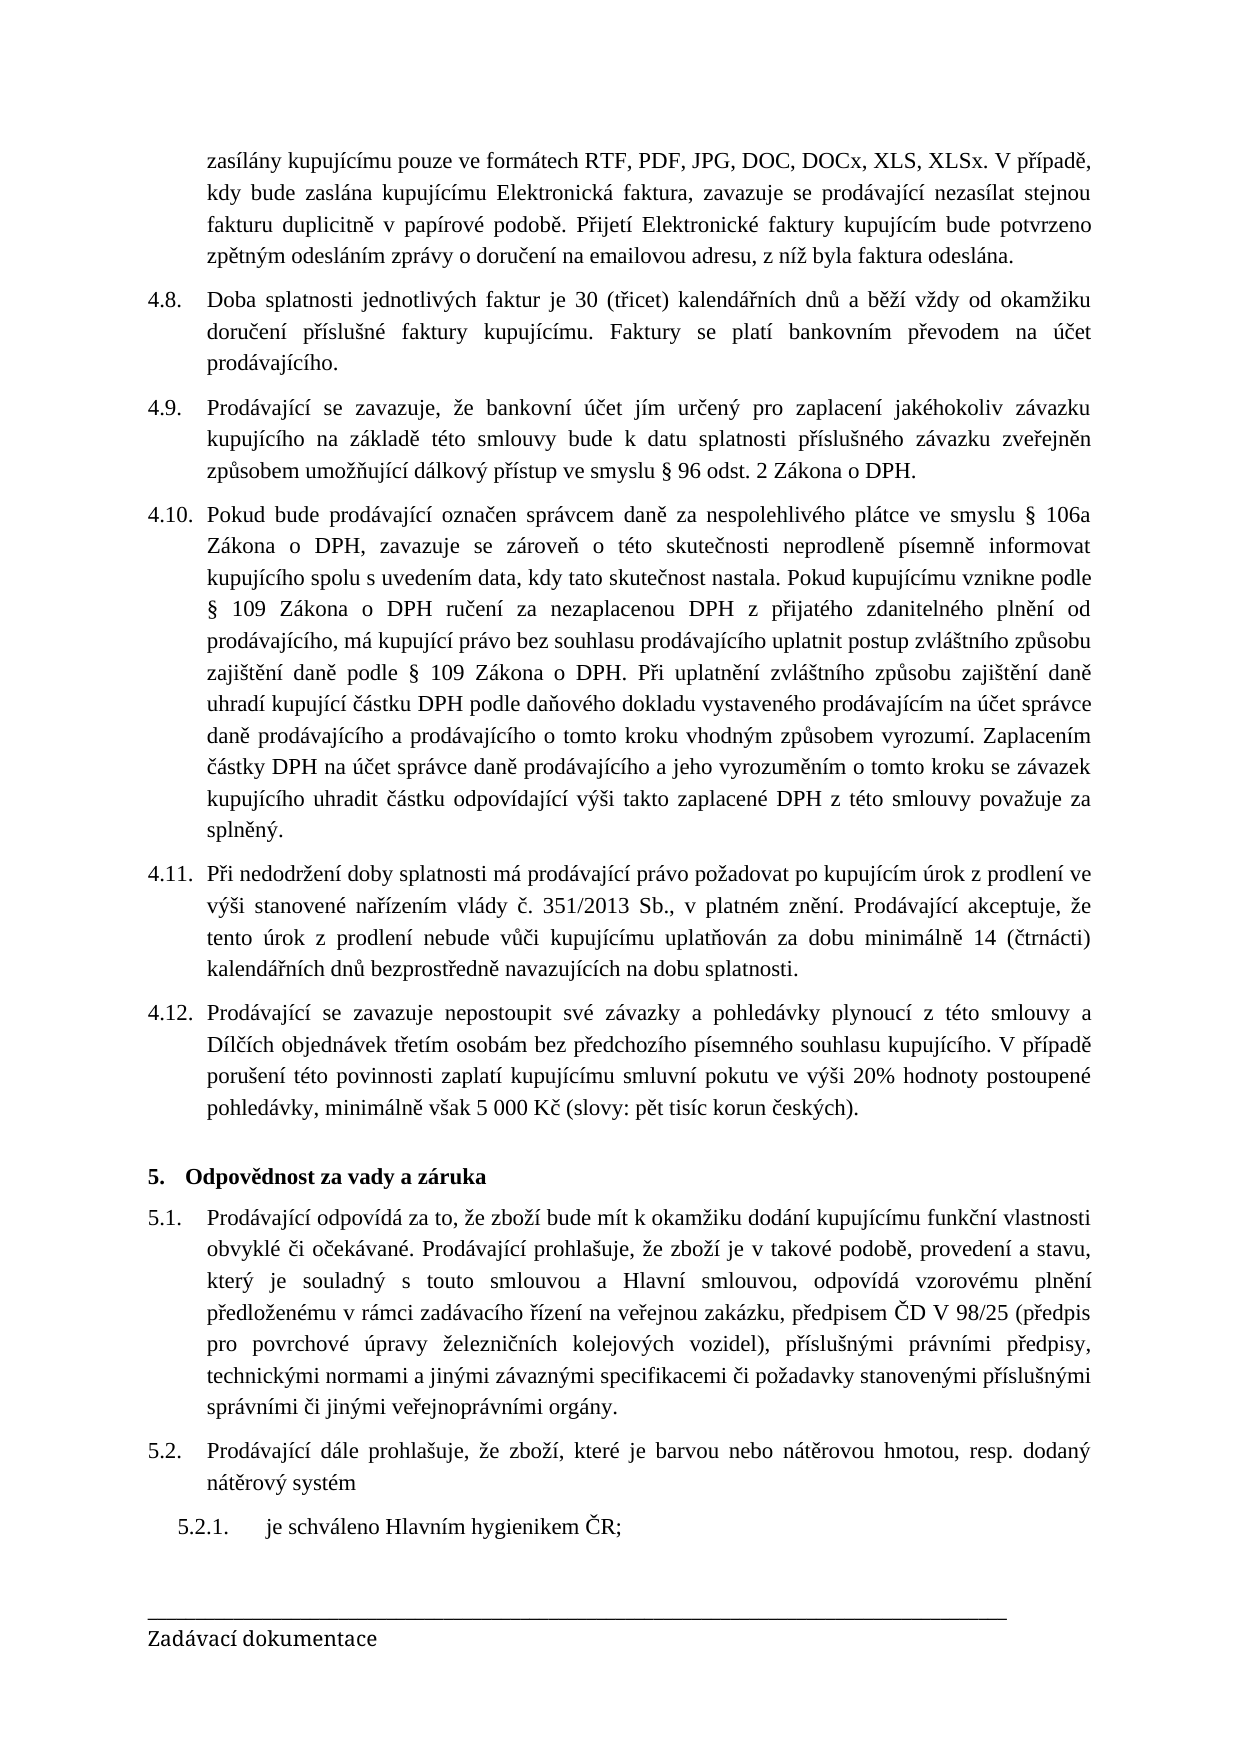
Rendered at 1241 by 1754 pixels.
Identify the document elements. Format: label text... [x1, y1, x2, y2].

subtitle Při nedodržení doby splatnosti má prodávající právo požadovat po kupujícím úrok z prodlení ve výši stanovené nařízením vlády č. 351/2013 Sb., v platném znění. Prodávající akceptuje, že tento úrok z prodlení nebude vůči kupujícímu uplatňován za dobu minimálně 14 (čtrnácti) kalendářních dnů bezprostředně navazujících na dobu splatnosti. [148, 860, 1093, 981]
subtitle Odpovědnost za vady a záruka [148, 1163, 1093, 1189]
subtitle Prodávající se zavazuje, že bankovní účet jím určený pro zaplacení jakéhokoliv závazku kupujícího na základě této smlouvy bude k datu splatnosti příslušného závazku zveřejněn způsobem umožňující dálkový přístup ve smyslu § 96 odst. 2 Zákona o DPH. [148, 393, 1093, 483]
subtitle je schváleno Hlavním hygienikem ČR; [177, 1513, 1093, 1539]
subtitle Doba splatnosti jednotlivých faktur je 30 (třicet) kalendářních dnů a běží vždy od okamžiku doručení příslušné faktury kupujícímu. Faktury se platí bankovním převodem na účet prodávajícího. [148, 286, 1093, 376]
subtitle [148, 148, 1093, 269]
subtitle Prodávající se zavazuje nepostoupit své závazky a pohledávky plynoucí z této smlouvy a Dílčích objednávek třetím osobám bez předchozího písemného souhlasu kupujícího. V případě porušení této povinnosti zaplatí kupujícímu smluvní pokutu ve výši 20% hodnoty postoupené pohledávky, minimálně však 5 000 Kč (slovy: pět tisíc korun českých). [148, 999, 1093, 1120]
subtitle Prodávající odpovídá za to, že zboží bude mít k okamžiku dodání kupujícímu funkční vlastnosti obvyklé či očekávané. Prodávající prohlašuje, že zboží je v takové podobě, provedení a stavu, který je souladný s touto smlouvou a Hlavní smlouvou, odpovídá vzorovému plnění předloženému v rámci zadávacího řízení na veřejnou zakázku, předpisem ČD V 98/25 (předpis pro povrchové úpravy železničních kolejových vozidel), příslušnými právními předpisy, technickými normami a jinými závaznými specifikacemi či požadavky stanovenými příslušnými správními či jinými veřejnoprávními orgány. [148, 1204, 1093, 1419]
subtitle Pokud bude prodávající označen správcem daně za nespolehlivého plátce ve smyslu § 106a Zákona o DPH, zavazuje se zároveň o této skutečnosti neprodleně písemně informovat kupujícího spolu s uvedením data, kdy tato skutečnost nastala. Pokud kupujícímu vznikne podle § 109 Zákona o DPH ručení za nezaplacenou DPH z přijatého zdanitelného plnění od prodávajícího, má kupující právo bez souhlasu prodávajícího uplatnit postup zvláštního způsobu zajištění daně podle § 109 Zákona o DPH. Při uplatnění zvláštního způsobu zajištění daně uhradí kupující částku DPH podle daňového dokladu vystaveného prodávajícím na účet správce daně prodávajícího a prodávajícího o tomto kroku vhodným způsobem vyrozumí. Zaplacením částky DPH na účet správce daně prodávajícího a jeho vyrozuměním o tomto kroku se závazek kupujícího uhradit částku odpovídající výši takto zaplacené DPH z této smlouvy považuje za splněný. [148, 501, 1093, 843]
subtitle Prodávající dále prohlašuje, že zboží, které je barvou nebo nátěrovou hmotou, resp. dodaný nátěrový systém [148, 1437, 1093, 1495]
